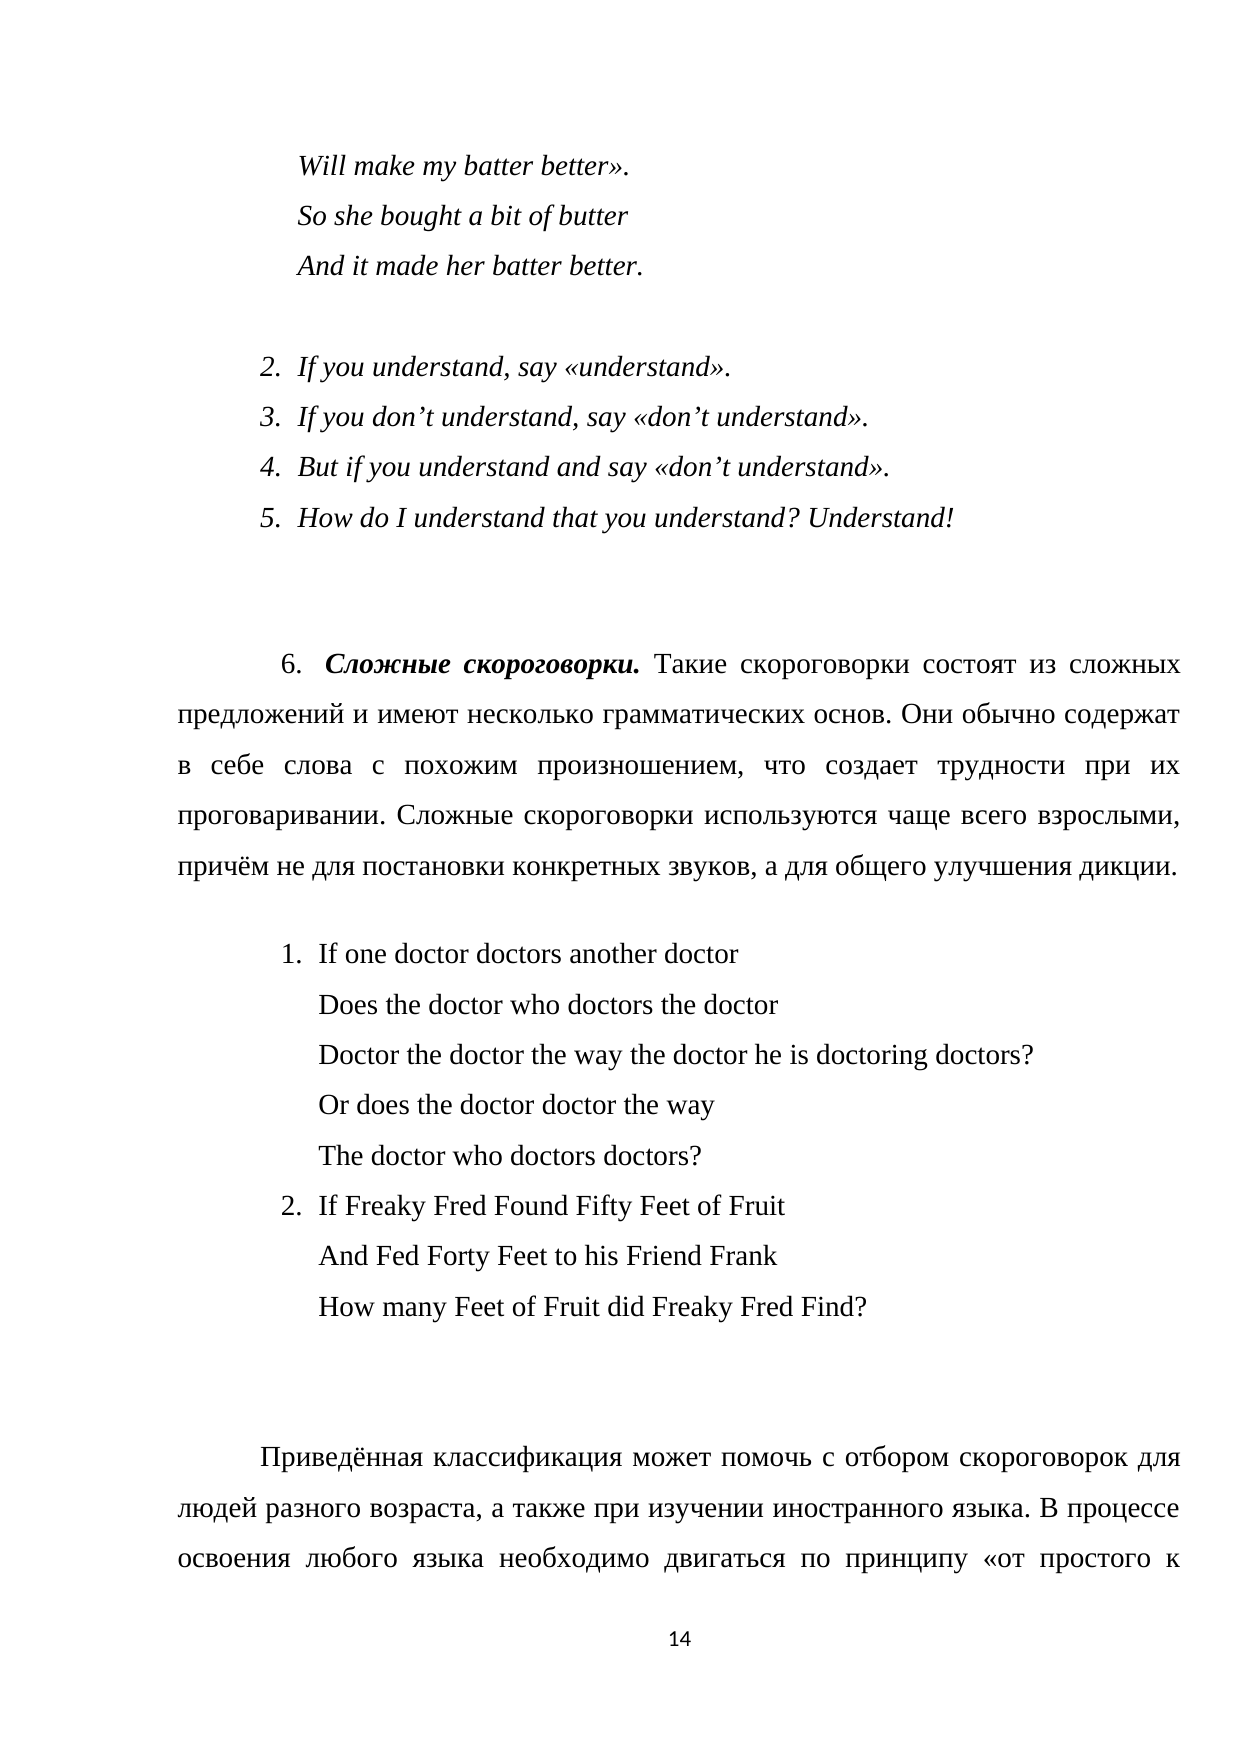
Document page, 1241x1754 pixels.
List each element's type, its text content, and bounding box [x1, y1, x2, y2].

list If one doctor doctors another doctor [281, 936, 1181, 970]
list And Fed Forty Feet to his Friend Frank [318, 1238, 1181, 1272]
list Will make my batter better». [297, 148, 1181, 181]
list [177, 1439, 1181, 1574]
list If you don’t understand, say «don’t understand». [260, 399, 1181, 433]
list How many Feet of Fruit did Freaky Fred Find? [318, 1289, 1181, 1322]
list And it made her batter better. [297, 248, 1181, 282]
list Or does the doctor doctor the way [318, 1087, 1181, 1121]
list The doctor who doctors doctors? [318, 1138, 1181, 1171]
list If Freaky Fred Found Fifty Feet of Fruit [281, 1188, 1181, 1222]
list Сложные скороговорки. Такие скороговорки состоят из сложных предложений и имеют несколько грамматических основ. Они обычно содержат в себе слова с похожим произношением, что создает трудности при их проговаривании. Сложные скороговорки используются чаще всего взрослыми, причём не для постановки конкретных звуков, а для общего улучшения дикции. [177, 646, 1181, 881]
list Does the doctor who doctors the doctor [318, 987, 1181, 1020]
list So she bought a bit of butter [297, 198, 1181, 232]
list How do I understand that you understand? Understand! [260, 500, 1181, 533]
list But if you understand and say «don’t understand». [260, 449, 1181, 483]
list If you understand, say «understand». [260, 349, 1181, 382]
list Doctor the doctor the way the doctor he is doctoring doctors? [318, 1037, 1181, 1071]
